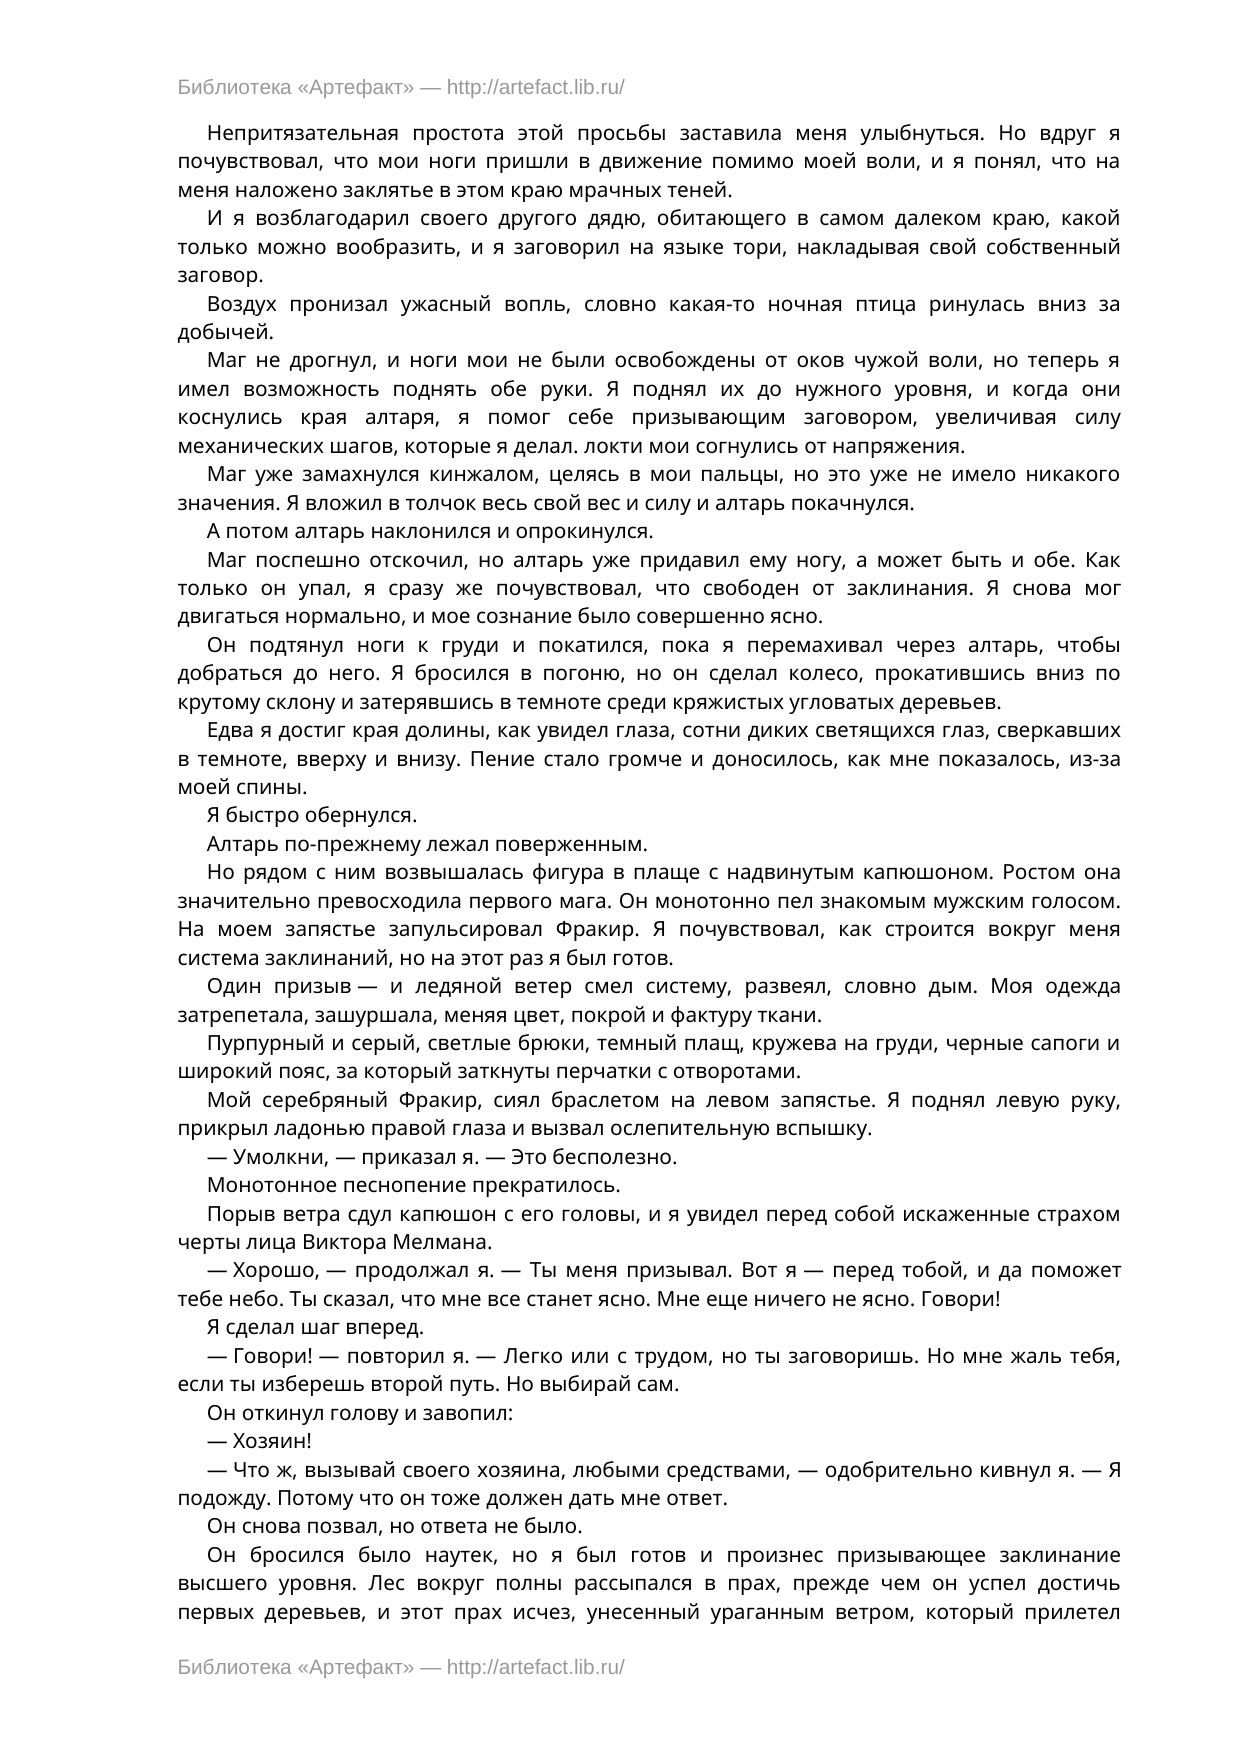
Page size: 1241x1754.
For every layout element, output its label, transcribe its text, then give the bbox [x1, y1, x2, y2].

text Пурпурный и серый, светлые брюки, темный плащ, кружева на груди, черные сапоги и широкий пояс, за который заткнуты перчатки с отворотами. [177, 1028, 1122, 1085]
text — Хорошо, — продолжал я. — Ты меня призывал. Вот я — перед тобой, и да поможет тебе небо. Ты сказал, что мне все станет ясно. Мне еще ничего не ясно. Говори! [177, 1256, 1122, 1312]
text Он откинул голову и завопил: [177, 1398, 1122, 1426]
text Один призыв — и ледяной ветер смел систему, развеял, словно дым. Моя одежда затрепетала, зашуршала, меняя цвет, покрой и фактуру ткани. [177, 971, 1122, 1028]
text Маг поспешно отскочил, но алтарь уже придавил ему ногу, а может быть и обе. Как только он упал, я сразу же почувствовал, что свободен от заклинания. Я снова мог двигаться нормально, и мое сознание было совершенно ясно. [177, 545, 1122, 630]
text Я быстро обернулся. [177, 801, 1122, 829]
text Монотонное песнопение прекратилось. [177, 1170, 1122, 1199]
text — Умолкни, — приказал я. — Это бесполезно. [177, 1142, 1122, 1170]
text Алтарь по-прежнему лежал поверженным. [177, 829, 1122, 857]
text — Хозяин! [177, 1426, 1122, 1455]
text Он подтянул ноги к груди и покатился, пока я перемахивал через алтарь, чтобы добраться до него. Я бросился в погоню, но он сделал колесо, прокатившись вниз по крутому склону и затерявшись в темноте среди кряжистых угловатых деревьев. [177, 630, 1122, 715]
text Порыв ветра сдул капюшон с его головы, и я увидел перед собой искаженные страхом черты лица Виктора Мелмана. [177, 1199, 1122, 1256]
text — Говори! — повторил я. — Легко или с трудом, но ты заговоришь. Но мне жаль тебя, если ты изберешь второй путь. Но выбирай сам. [177, 1341, 1122, 1398]
text Едва я достиг края долины, как увидел глаза, сотни диких светящихся глаз, сверкавших в темноте, вверху и внизу. Пение стало громче и доносилось, как мне показалось, из-за моей спины. [177, 715, 1122, 801]
text — Что ж, вызывай своего хозяина, любыми средствами, — одобрительно кивнул я. — Я подожду. Потому что он тоже должен дать мне ответ. [177, 1455, 1122, 1512]
text И я возблагодарил своего другого дядю, обитающего в самом далеком краю, какой только можно вообразить, и я заговорил на языке тори, накладывая свой собственный заговор. [177, 203, 1122, 289]
text Непритязательная простота этой просьбы заставила меня улыбнуться. Но вдруг я почувствовал, что мои ноги пришли в движение помимо моей воли, и я понял, что на меня наложено заклятье в этом краю мрачных теней. [177, 118, 1122, 203]
text Он снова позвал, но ответа не было. [177, 1512, 1122, 1540]
text Мой серебряный Фракир, сиял браслетом на левом запястье. Я поднял левую руку, прикрыл ладонью правой глаза и вызвал ослепительную вспышку. [177, 1085, 1122, 1142]
text Маг уже замахнулся кинжалом, целясь в мои пальцы, но это уже не имело никакого значения. Я вложил в толчок весь свой вес и силу и алтарь покачнулся. [177, 459, 1122, 516]
text А потом алтарь наклонился и опрокинулся. [177, 516, 1122, 545]
text Воздух пронизал ужасный вопль, словно какая-то ночная птица ринулась вниз за добычей. [177, 289, 1122, 346]
text Но рядом с ним возвышалась фигура в плаще с надвинутым капюшоном. Ростом она значительно превосходила первого мага. Он монотонно пел знакомым мужским голосом. На моем запястье запульсировал Фракир. Я почувствовал, как строится вокруг меня система заклинаний, но на этот раз я был готов. [177, 857, 1122, 971]
text Маг не дрогнул, и ноги мои не были освобождены от оков чужой воли, но теперь я имел возможность поднять обе руки. Я поднял их до нужного уровня, и когда они коснулись края алтаря, я помог себе призывающим заговором, увеличивая силу механических шагов, которые я делал. локти мои согнулись от напряжения. [177, 346, 1122, 459]
text Я сделал шаг вперед. [177, 1312, 1122, 1341]
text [177, 1540, 1122, 1625]
